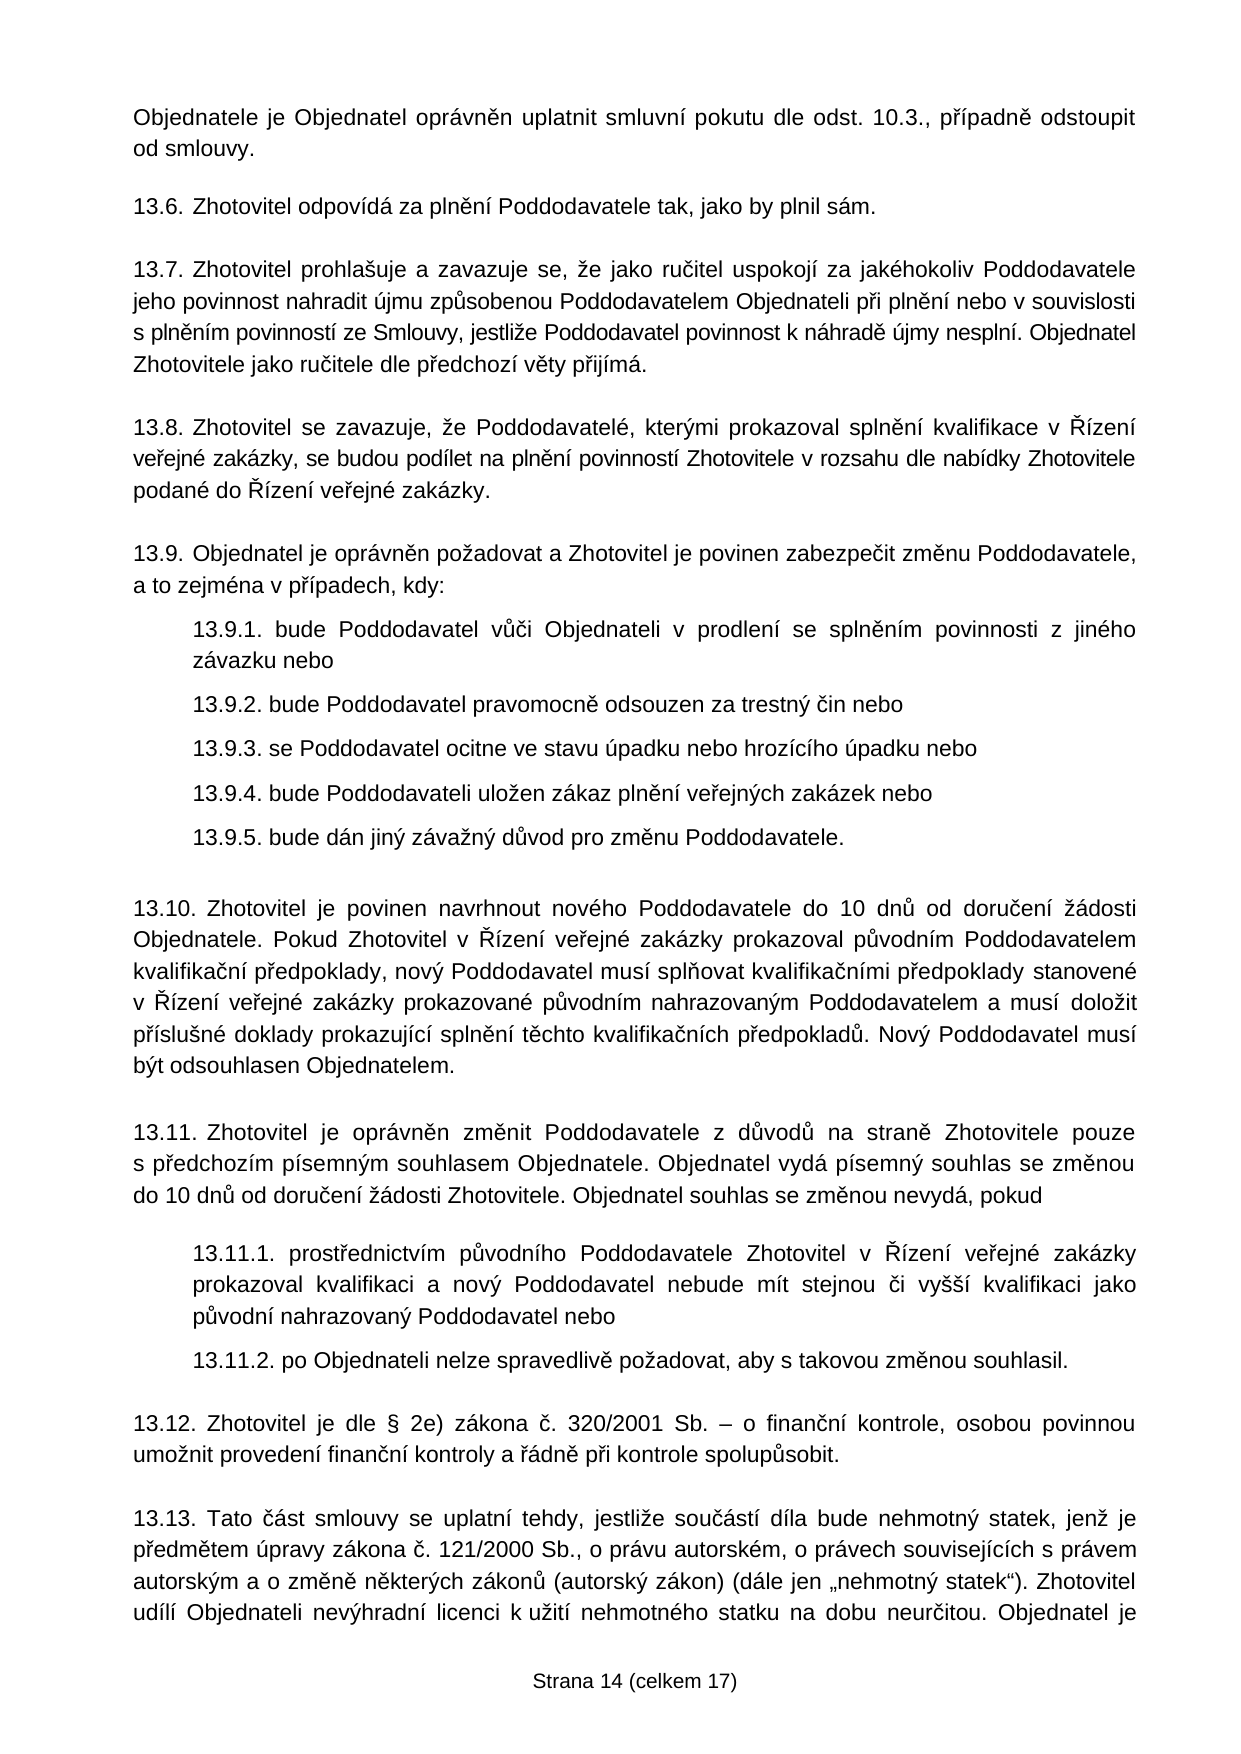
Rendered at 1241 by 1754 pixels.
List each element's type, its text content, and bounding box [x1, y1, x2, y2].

list Zhotovitel je dle § 2e) zákona č. 320/2001 Sb. – o finanční kontrole, osobou povinnou umožnit provedení finanční kontroly a řádně při kontrole spolupůsobit. [133, 1410, 1137, 1468]
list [133, 1504, 1137, 1626]
text 13.11.2. po Objednateli nelze spravedlivě požadovat, aby s takovou změnou souhlasil. [192, 1347, 1137, 1373]
text 13.9.5. bude dán jiný závažný důvod pro změnu Poddodavatele. [192, 823, 1137, 850]
text 13.9.1. bude Poddodavatel vůči Objednateli v prodlení se splněním povinnosti z jiného závazku nebo [192, 616, 1137, 674]
list Zhotovitel je oprávněn změnit Poddodavatele z důvodů na straně Zhotovitele pouze s předchozím písemným souhlasem Objednatele. Objednatel vydá písemný souhlas se změnou do 10 dnů od doručení žádosti Zhotovitele. Objednatel souhlas se změnou nevydá, pokud [133, 1118, 1137, 1208]
list Zhotovitel je povinen navrhnout nového Poddodavatele do 10 dnů od doručení žádosti Objednatele. Pokud Zhotovitel v Řízení veřejné zakázky prokazoval původním Poddodavatelem kvalifikační předpoklady, nový Poddodavatel musí splňovat kvalifikačními předpoklady stanovené v Řízení veřejné zakázky prokazované původním nahrazovaným Poddodavatelem a musí doložit příslušné doklady prokazující splnění těchto kvalifikačních předpokladů. Nový Poddodavatel musí být odsouhlasen Objednatelem. [133, 894, 1137, 1079]
list Zhotovitel odpovídá za plnění Poddodavatele tak, jako by plnil sám. [133, 193, 1137, 219]
text 13.11.1. prostřednictvím původního Poddodavatele Zhotovitel v Řízení veřejné zakázky prokazoval kvalifikaci a nový Poddodavatel nebude mít stejnou či vyšší kvalifikaci jako původní nahrazovaný Poddodavatel nebo [192, 1239, 1137, 1329]
list Zhotovitel prohlašuje a zavazuje se, že jako ručitel uspokojí za jakéhokoliv Poddodavatele jeho povinnost nahradit újmu způsobenou Poddodavatelem Objednateli při plnění nebo v souvislosti s plněním povinností ze Smlouvy, jestliže Poddodavatel povinnost k náhradě újmy nesplní. Objednatel Zhotovitele jako ručitele dle předchozí věty přijímá. [133, 256, 1137, 377]
list Objednatel je oprávněn požadovat a Zhotovitel je povinen zabezpečit změnu Poddodavatele, a to zejména v případech, kdy: [133, 540, 1137, 598]
list Zhotovitel se zavazuje, že Poddodavatelé, kterými prokazoval splnění kvalifikace v Řízení veřejné zakázky, se budou podílet na plnění povinností Zhotovitele v rozsahu dle nabídky Zhotovitele podané do Řízení veřejné zakázky. [133, 414, 1137, 503]
text 13.9.2. bude Poddodavatel pravomocně odsouzen za trestný čin nebo [192, 691, 1137, 718]
text 13.9.4. bude Poddodavateli uložen zákaz plnění veřejných zakázek nebo [192, 779, 1137, 806]
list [133, 103, 1137, 161]
text 13.9.3. se Poddodavatel ocitne ve stavu úpadku nebo hrozícího úpadku nebo [192, 735, 1137, 762]
